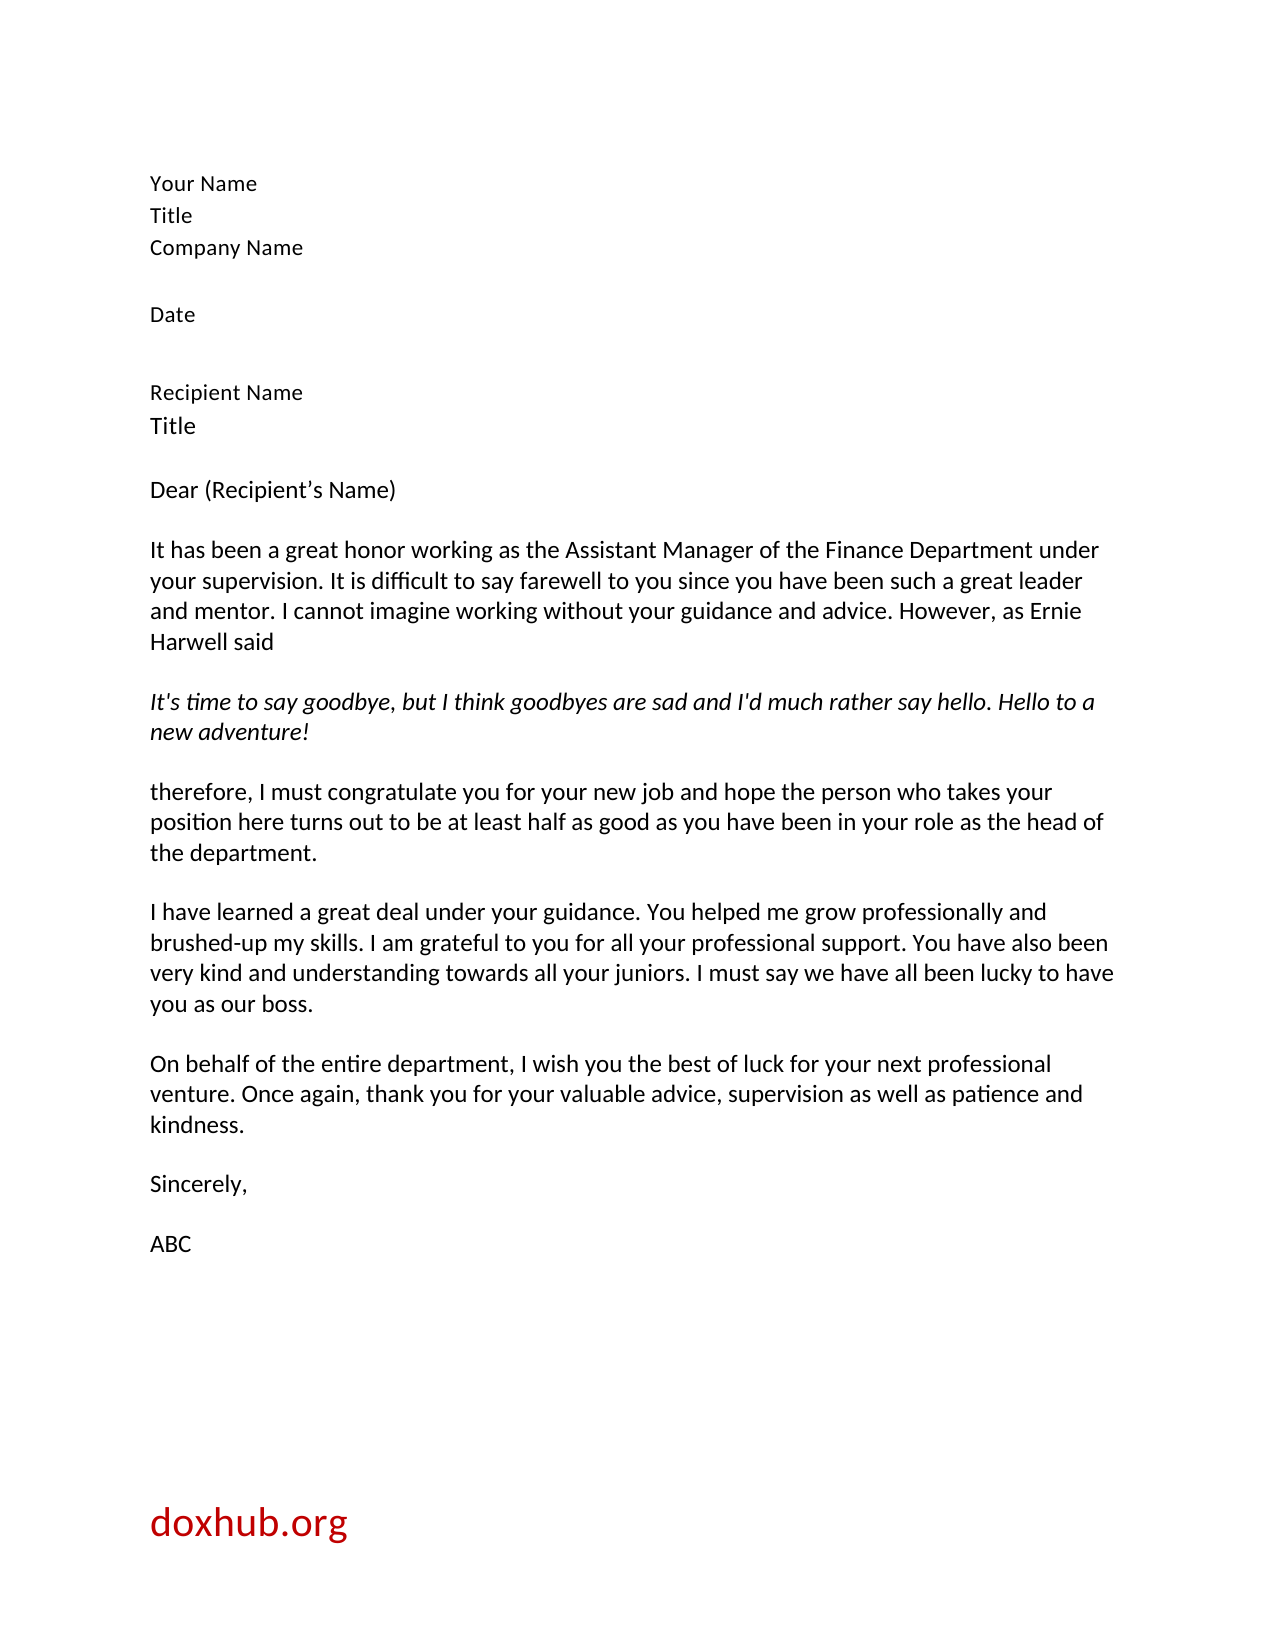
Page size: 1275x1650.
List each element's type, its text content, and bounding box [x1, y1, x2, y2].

text On behalf of the entire department, I wish you the best of luck for your next professional venture. Once again, thank you for your valuable advice, supervision as well as patience and kindness. [150, 1048, 1125, 1139]
text It has been a great honor working as the Assistant Manager of the Finance Department under your supervision. It is difficult to say farewell to you since you have been such a great leader and mentor. I cannot imagine working without your guidance and advice. However, as Ernie Harwell said [150, 534, 1125, 656]
text ABC [150, 1228, 1125, 1259]
text therefore, I must congratulate you for your new job and hope the person who takes your position here turns out to be at least half as good as you have been in your role as the head of the department. [150, 776, 1125, 867]
text It's time to say goodbye, but I think goodbyes are sad and I'd much rather say hello. Hello to a new adventure! [150, 686, 1125, 747]
text Dear (Recipient’s Name) [150, 475, 1125, 505]
text I have learned a great deal under your guidance. You helped me grow professionally and brushed-up my skills. I am grateful to you for all your professional support. You have also been very kind and understanding towards all your juniors. I must say we have all been lucky to have you as our boss. [150, 897, 1125, 1019]
text Sincerely, [150, 1168, 1125, 1199]
